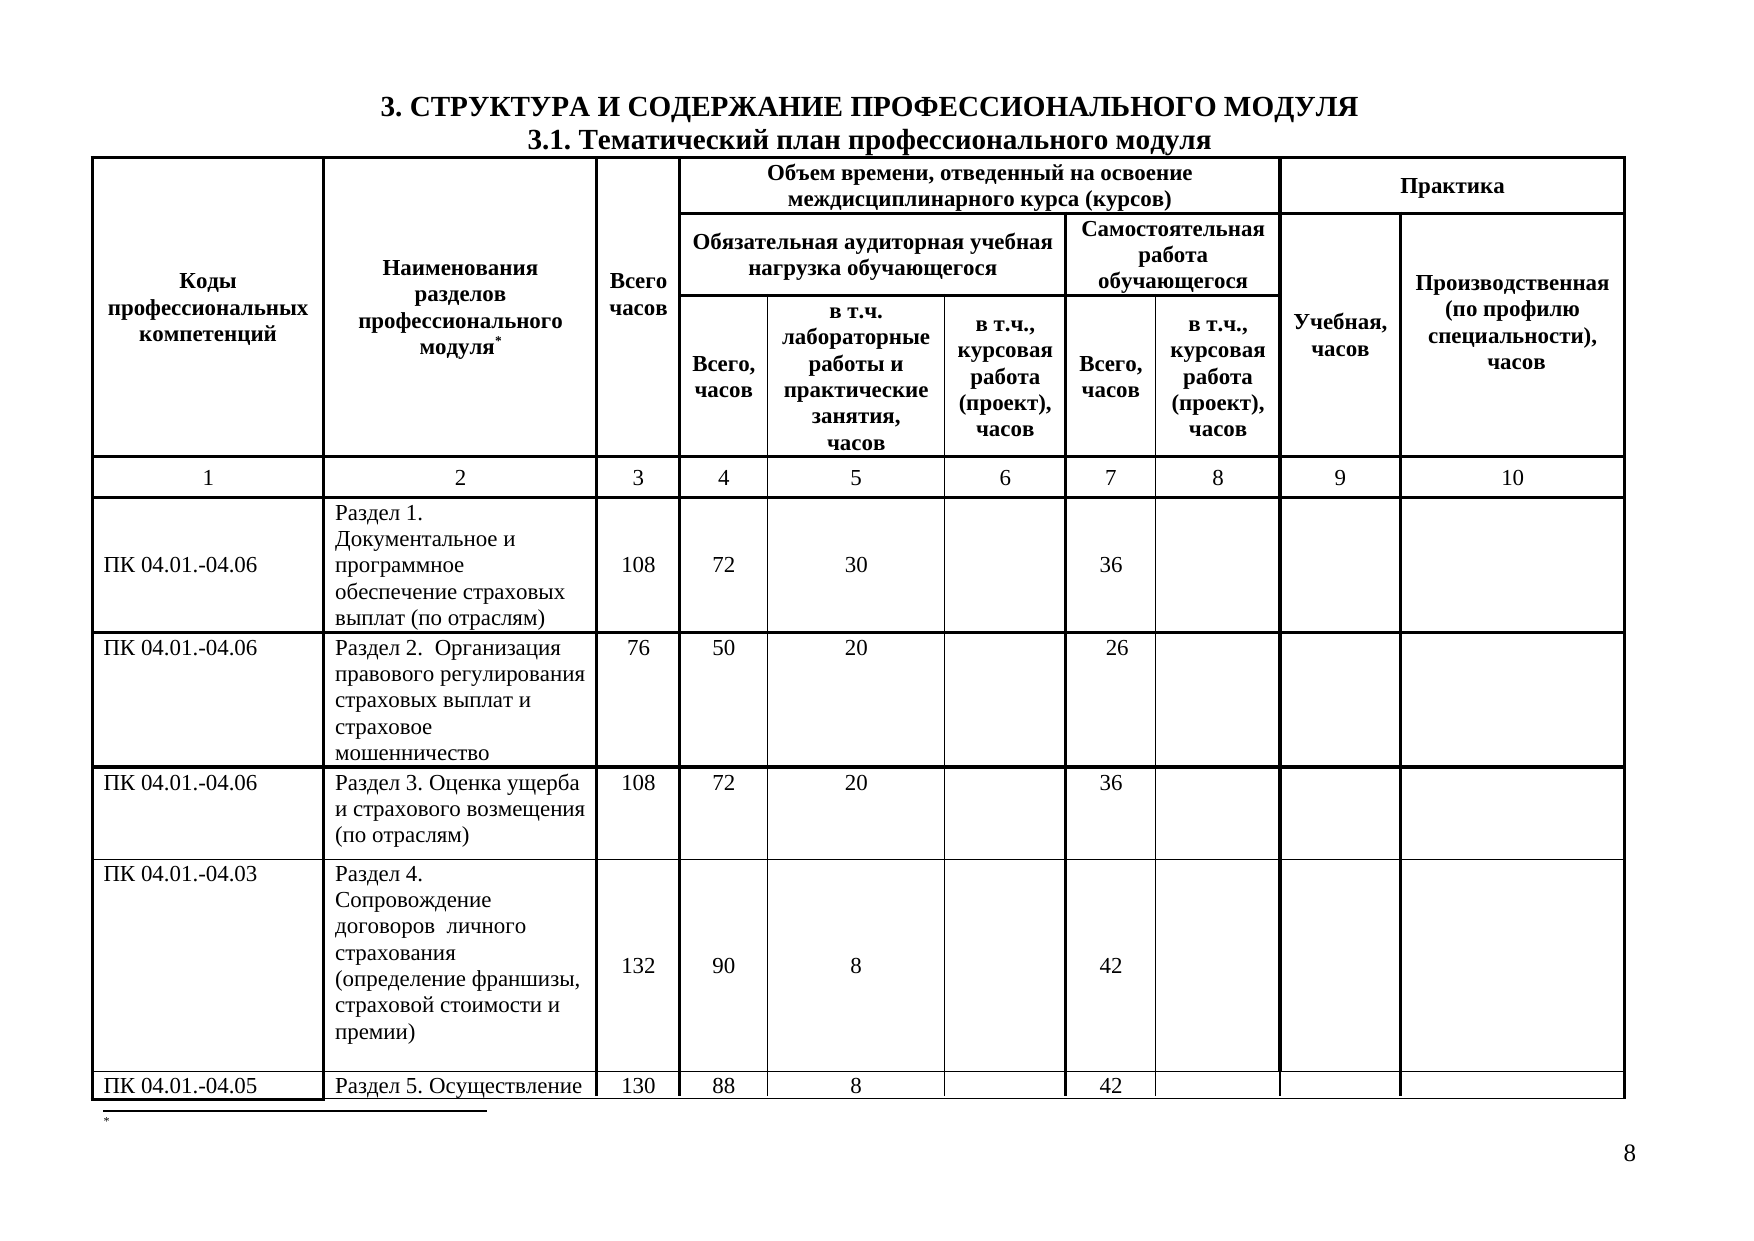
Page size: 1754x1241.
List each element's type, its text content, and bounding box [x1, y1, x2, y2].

table_cell 42 [1067, 860, 1155, 1071]
table_cell Учебная, часов [1282, 215, 1399, 455]
table_cell в т.ч. лабораторные работы и практические занятия, часов [768, 297, 944, 455]
table_cell 90 [681, 860, 767, 1071]
table_cell 30 [768, 499, 944, 631]
table_cell [1402, 860, 1623, 1071]
table_cell 72 [681, 499, 767, 631]
table_cell 8 [1156, 458, 1278, 496]
table_cell Раздел 4. Сопровождение договоров личного страхования (определение франшизы, страховой стоимости и премии) [325, 860, 595, 1071]
table_cell 2 [325, 458, 595, 496]
table_cell Раздел 3. Оценка ущерба и страхового возмещения (по отраслям) [325, 769, 595, 859]
table_cell [1402, 769, 1623, 859]
table_cell Раздел 2. Организация правового регулирования страховых выплат и страховое мошенничество [325, 634, 595, 765]
table_cell [1156, 634, 1278, 765]
table_cell в т.ч., курсовая работа (проект), часов [945, 297, 1064, 455]
table_cell ПК 04.01.-04.03 [94, 860, 322, 1071]
table_cell Самостоятельная работа обучающегося [1067, 215, 1278, 294]
table_cell [945, 499, 1064, 631]
table_cell 1 [94, 458, 322, 496]
table_cell 20 [768, 634, 944, 765]
table_cell [1282, 499, 1399, 631]
table_cell [1280, 1072, 1400, 1098]
table_cell 4 [681, 458, 767, 496]
table_cell 72 [681, 769, 767, 859]
text 3. СТРУКТУРА и содержание профессионального модуля [103, 89, 1636, 122]
table_cell [945, 769, 1064, 859]
table_cell 20 [768, 769, 944, 859]
table_cell 36 [1067, 499, 1155, 631]
table_cell [1400, 1072, 1623, 1098]
table_cell ПК 04.01.-04.05 [94, 1072, 322, 1098]
table_cell [1402, 634, 1623, 765]
table_cell [1156, 769, 1278, 859]
table_cell 76 [598, 634, 678, 765]
table_cell 26 [1067, 634, 1155, 765]
table_header Наименования разделов профессионального модуля* [325, 159, 595, 455]
table_cell [1282, 860, 1399, 1071]
table_cell 42 [1066, 1072, 1156, 1098]
text 3.1. Тематический план профессионального модуля [103, 122, 1636, 156]
table_cell [945, 860, 1064, 1071]
table_cell 8 [768, 1072, 944, 1098]
table_cell [1156, 860, 1278, 1071]
table_cell ПК 04.01.-04.06 [94, 769, 322, 859]
table_cell 108 [598, 769, 678, 859]
table_header Коды профессиональных компетенций [94, 159, 322, 455]
table_cell Всего, часов [681, 297, 767, 455]
table_cell [944, 1072, 1066, 1098]
table_cell 88 [680, 1072, 767, 1098]
table_cell Обязательная аудиторная учебная нагрузка обучающегося [681, 215, 1064, 294]
table_cell [1156, 499, 1278, 631]
table_cell в т.ч., курсовая работа (проект), часов [1156, 297, 1278, 455]
table_cell 130 [597, 1072, 679, 1098]
table_cell 36 [1067, 769, 1155, 859]
table_cell 6 [945, 458, 1064, 496]
table_cell 9 [1282, 458, 1399, 496]
table_cell [1402, 499, 1623, 631]
table_cell Раздел 1. Документальное и программное обеспечение страховых выплат (по отраслям) [325, 499, 595, 631]
table_cell 8 [768, 860, 944, 1071]
table_header Объем времени, отведенный на освоение междисциплинарного курса (курсов) [681, 159, 1278, 212]
table_cell [1282, 634, 1399, 765]
table_cell 108 [598, 499, 678, 631]
table_cell 50 [681, 634, 767, 765]
table_cell Производственная (по профилю специальности), часов [1402, 215, 1623, 455]
table_header Всего часов [598, 159, 678, 455]
table_cell ПК 04.01.-04.06 [94, 634, 322, 765]
table_cell 10 [1402, 458, 1623, 496]
table_cell ПК 04.01.-04.06 [94, 499, 322, 631]
table_cell [1282, 769, 1399, 859]
table_cell 132 [598, 860, 678, 1071]
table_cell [325, 1072, 597, 1098]
table_cell [945, 634, 1064, 765]
table_header Практика [1282, 159, 1623, 212]
table_cell 7 [1067, 458, 1155, 496]
table_cell 5 [768, 458, 944, 496]
table_cell 3 [598, 458, 678, 496]
table_cell [1156, 1072, 1280, 1098]
table_cell Всего, часов [1067, 297, 1155, 455]
